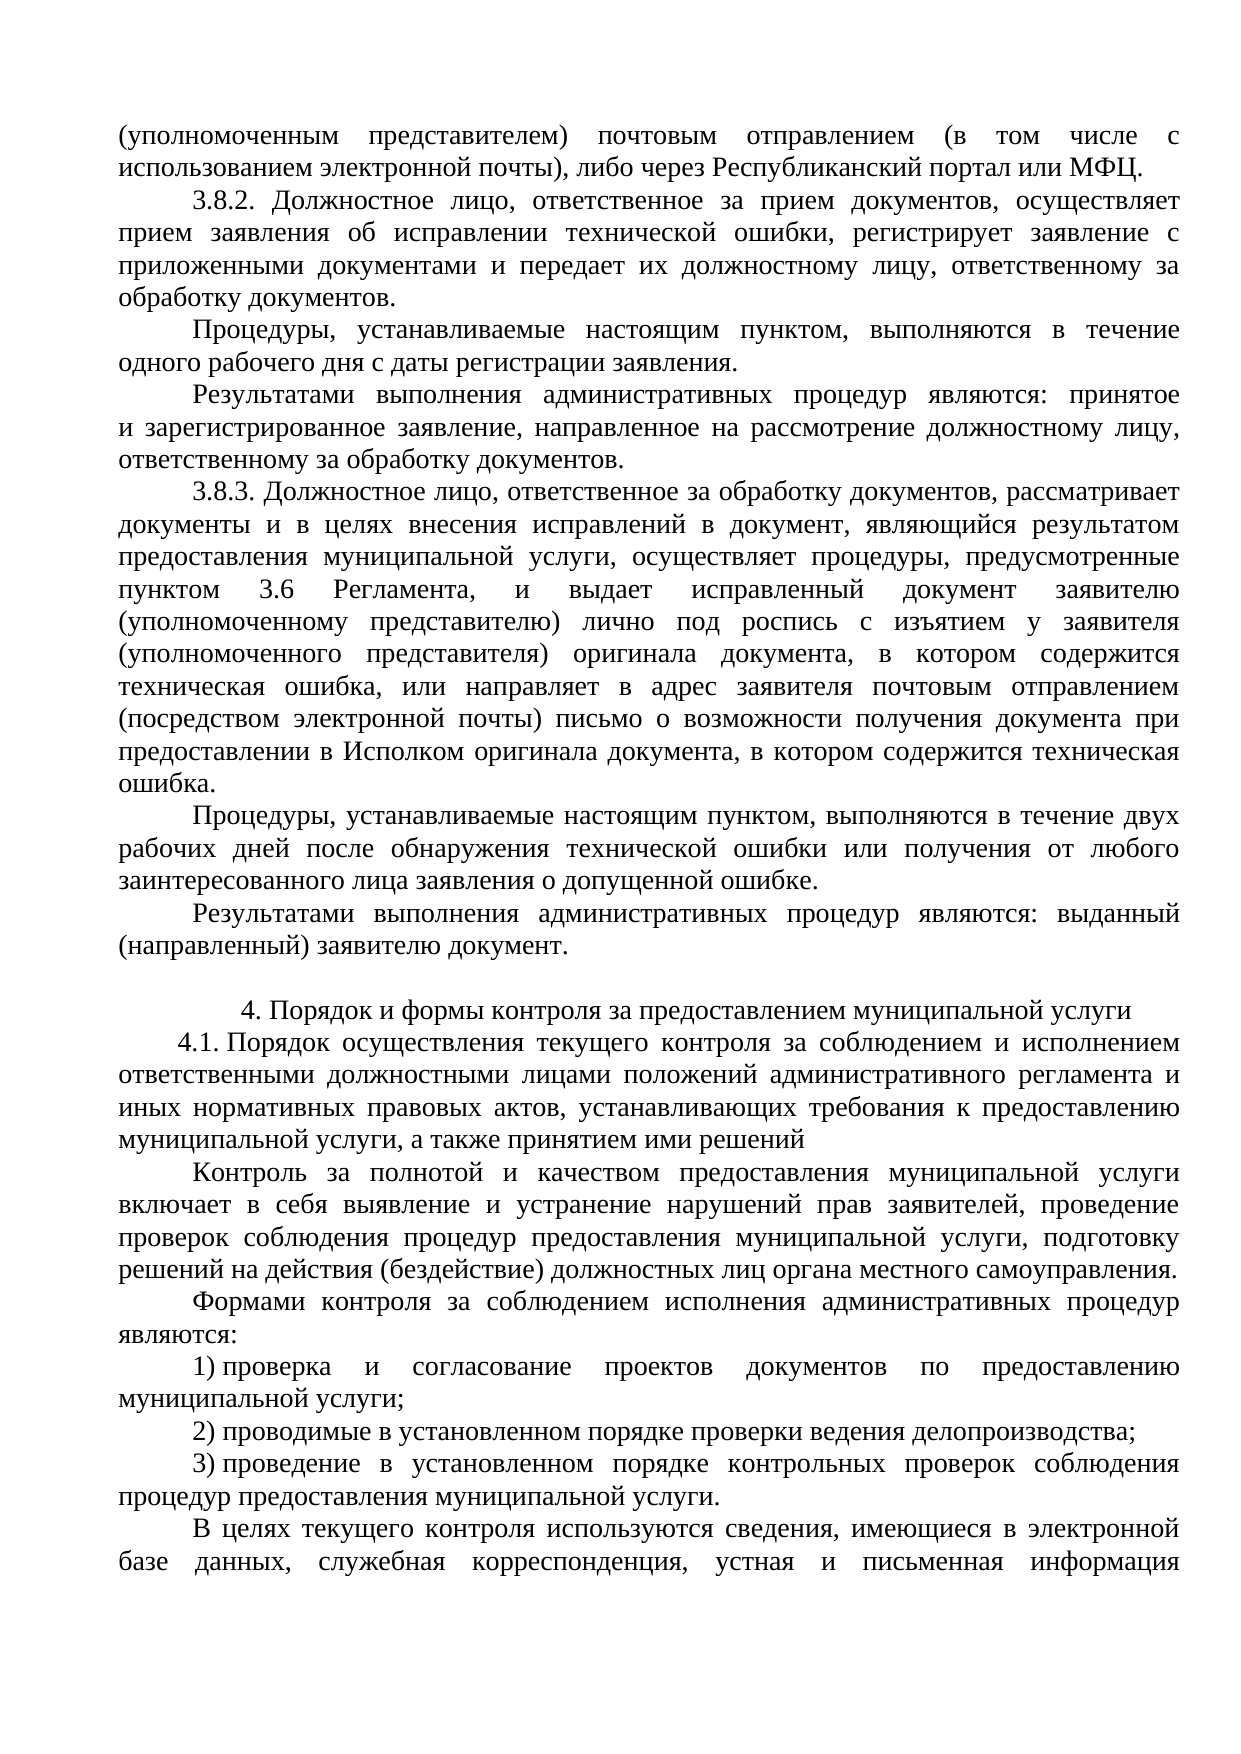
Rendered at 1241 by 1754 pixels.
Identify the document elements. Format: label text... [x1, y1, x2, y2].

text 3.8.3. Должностное лицо, ответственное за обработку документов, рассматривает документы и в целях внесения исправлений в документ, являющийся результатом предоставления муниципальной услуги, осуществляет процедуры, предусмотренные пунктом 3.6 Регламента, и выдает исправленный документ заявителю (уполномоченному представителю) лично под роспись с изъятием у заявителя (уполномоченного представителя) оригинала документа, в котором содержится техническая ошибка, или направляет в адрес заявителя почтовым отправлением (посредством электронной почты) письмо о возможности получения документа при предоставлении в Исполком оригинала документа, в котором содержится техническая ошибка. [118, 474, 1181, 798]
text 2) проводимые в установленном порядке проверки ведения делопроизводства; [118, 1414, 1181, 1446]
text Процедуры, устанавливаемые настоящим пунктом, выполняются в течение двух рабочих дней после обнаружения технической ошибки или получения от любого заинтересованного лица заявления о допущенной ошибке. [118, 798, 1181, 896]
text Процедуры, устанавливаемые настоящим пунктом, выполняются в течение одного рабочего дня с даты регистрации заявления. [118, 312, 1181, 377]
text Формами контроля за соблюдением исполнения административных процедур являются: [118, 1284, 1181, 1349]
text 3.8.2. Должностное лицо, ответственное за прием документов, осуществляет прием заявления об исправлении технической ошибки, регистрирует заявление с приложенными документами и передает их должностному лицу, ответственному за обработку документов. [118, 183, 1181, 312]
text 3) проведение в установленном порядке контрольных проверок соблюдения процедур предоставления муниципальной услуги. [118, 1446, 1181, 1511]
text Контроль за полнотой и качеством предоставления муниципальной услуги включает в себя выявление и устранение нарушений прав заявителей, проведение проверок соблюдения процедур предоставления муниципальной услуги, подготовку решений на действия (бездействие) должностных лиц органа местного самоуправления. [118, 1155, 1181, 1284]
text Результатами выполнения административных процедур являются: принятое и зарегистрированное заявление, направленное на рассмотрение должностному лицу, ответственному за обработку документов. [118, 377, 1181, 474]
text 4. Порядок и формы контроля за предоставлением муниципальной услуги [118, 993, 1181, 1025]
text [118, 118, 1181, 183]
text Результатами выполнения административных процедур являются: выданный (направленный) заявителю документ. [118, 896, 1181, 960]
text 1) проверка и согласование проектов документов по предоставлению муниципальной услуги; [118, 1349, 1181, 1414]
text 4.1. Порядок осуществления текущего контроля за соблюдением и исполнением ответственными должностными лицами положений административного регламента и иных нормативных правовых актов, устанавливающих требования к предоставлению муниципальной услуги, а также принятием ими решений [118, 1025, 1181, 1155]
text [118, 1511, 1181, 1576]
